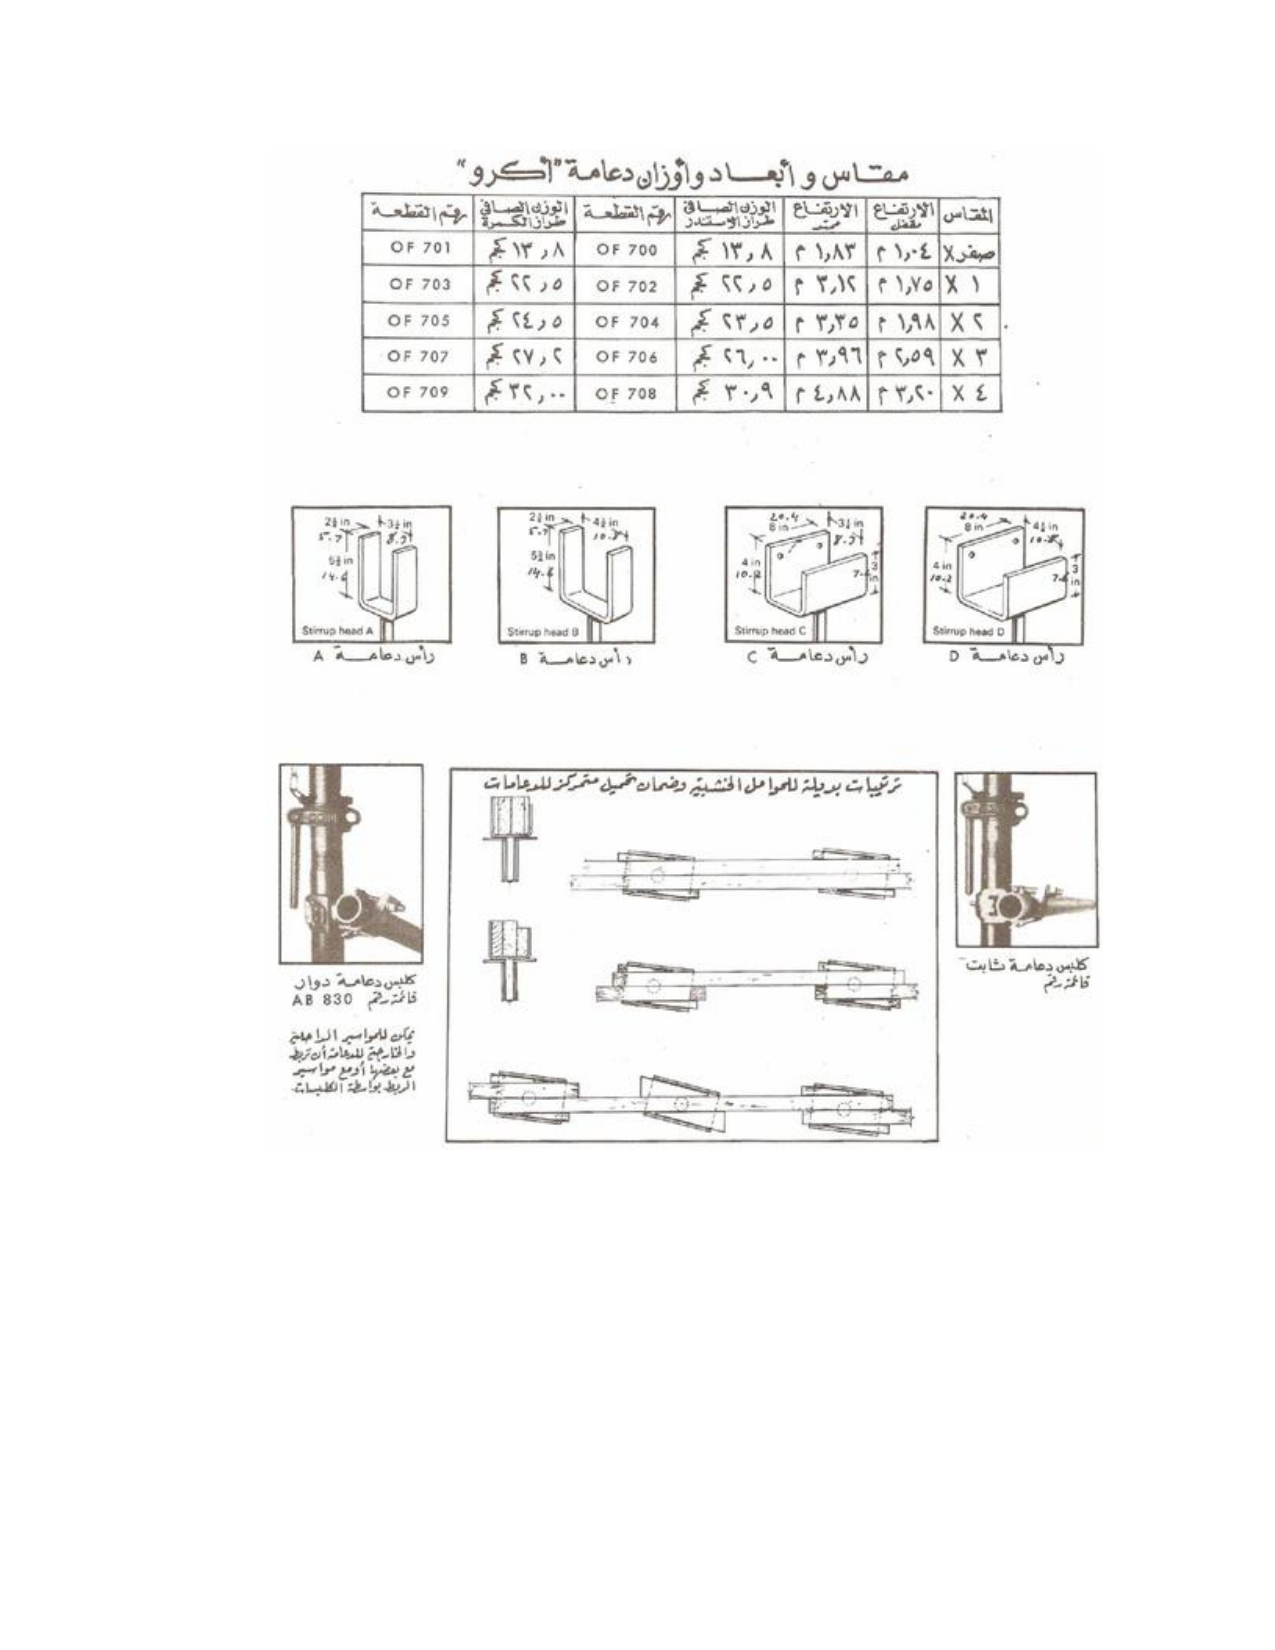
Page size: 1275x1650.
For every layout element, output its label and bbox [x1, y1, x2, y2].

picture [266, 150, 1103, 1150]
